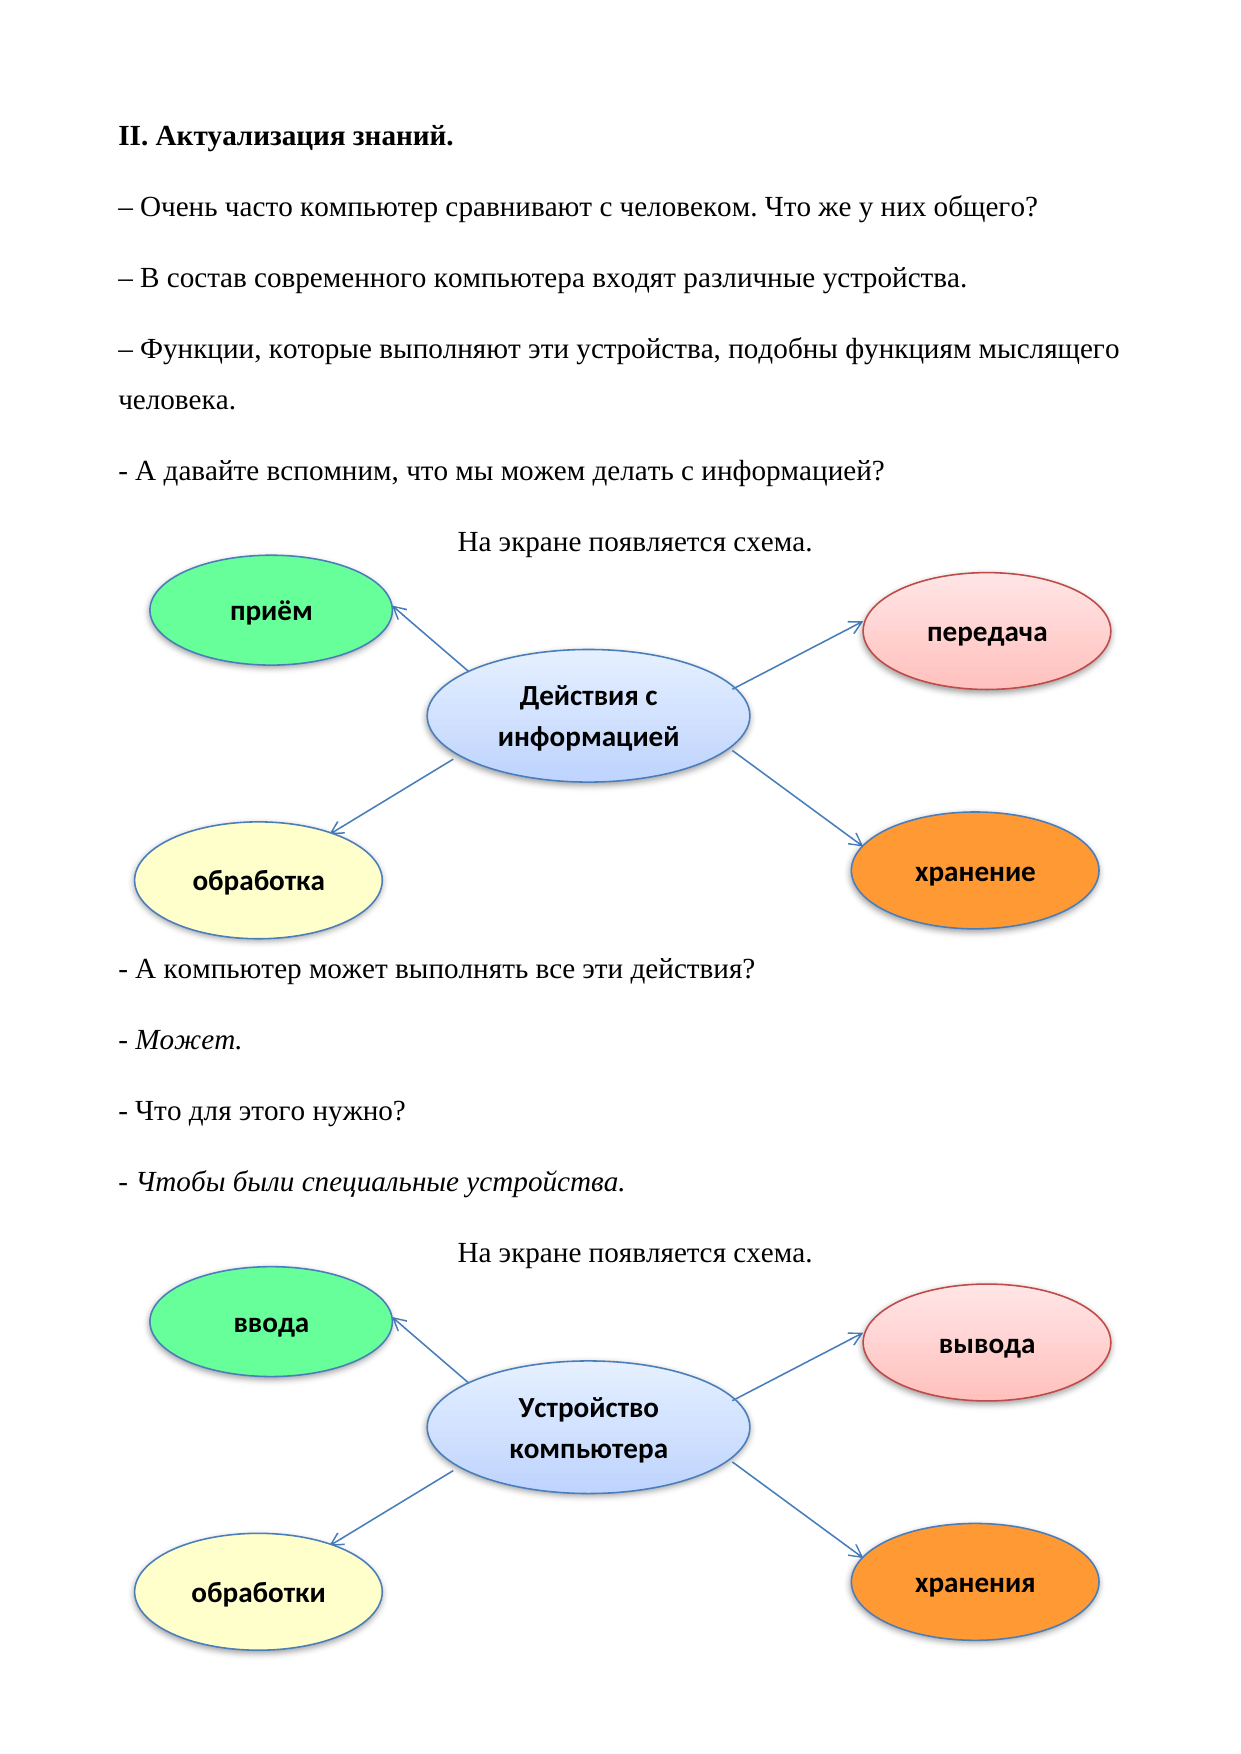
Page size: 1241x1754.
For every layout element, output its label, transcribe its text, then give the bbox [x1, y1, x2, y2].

text – Функции, которые выполняют эти устройства, подобны функциям мыслящего человека. [118, 332, 1152, 415]
text На экране появляется схема. [118, 1236, 1152, 1269]
text - Что для этого нужно? [118, 1093, 1152, 1127]
text - А давайте вспомним, что мы можем делать с информацией? [118, 453, 1152, 487]
text – В состав современного компьютера входят различные устройства. [118, 260, 1152, 294]
text На экране появляется схема. [118, 524, 1152, 558]
text - Чтобы были специальные устройства. [118, 1164, 1152, 1198]
text - А компьютер может выполнять все эти действия? [118, 951, 1152, 984]
text - Может. [118, 1022, 1152, 1056]
text II. Актуализация знаний. [118, 118, 1152, 152]
text – Очень часто компьютер сравнивают с человеком. Что же у них общего? [118, 189, 1152, 223]
